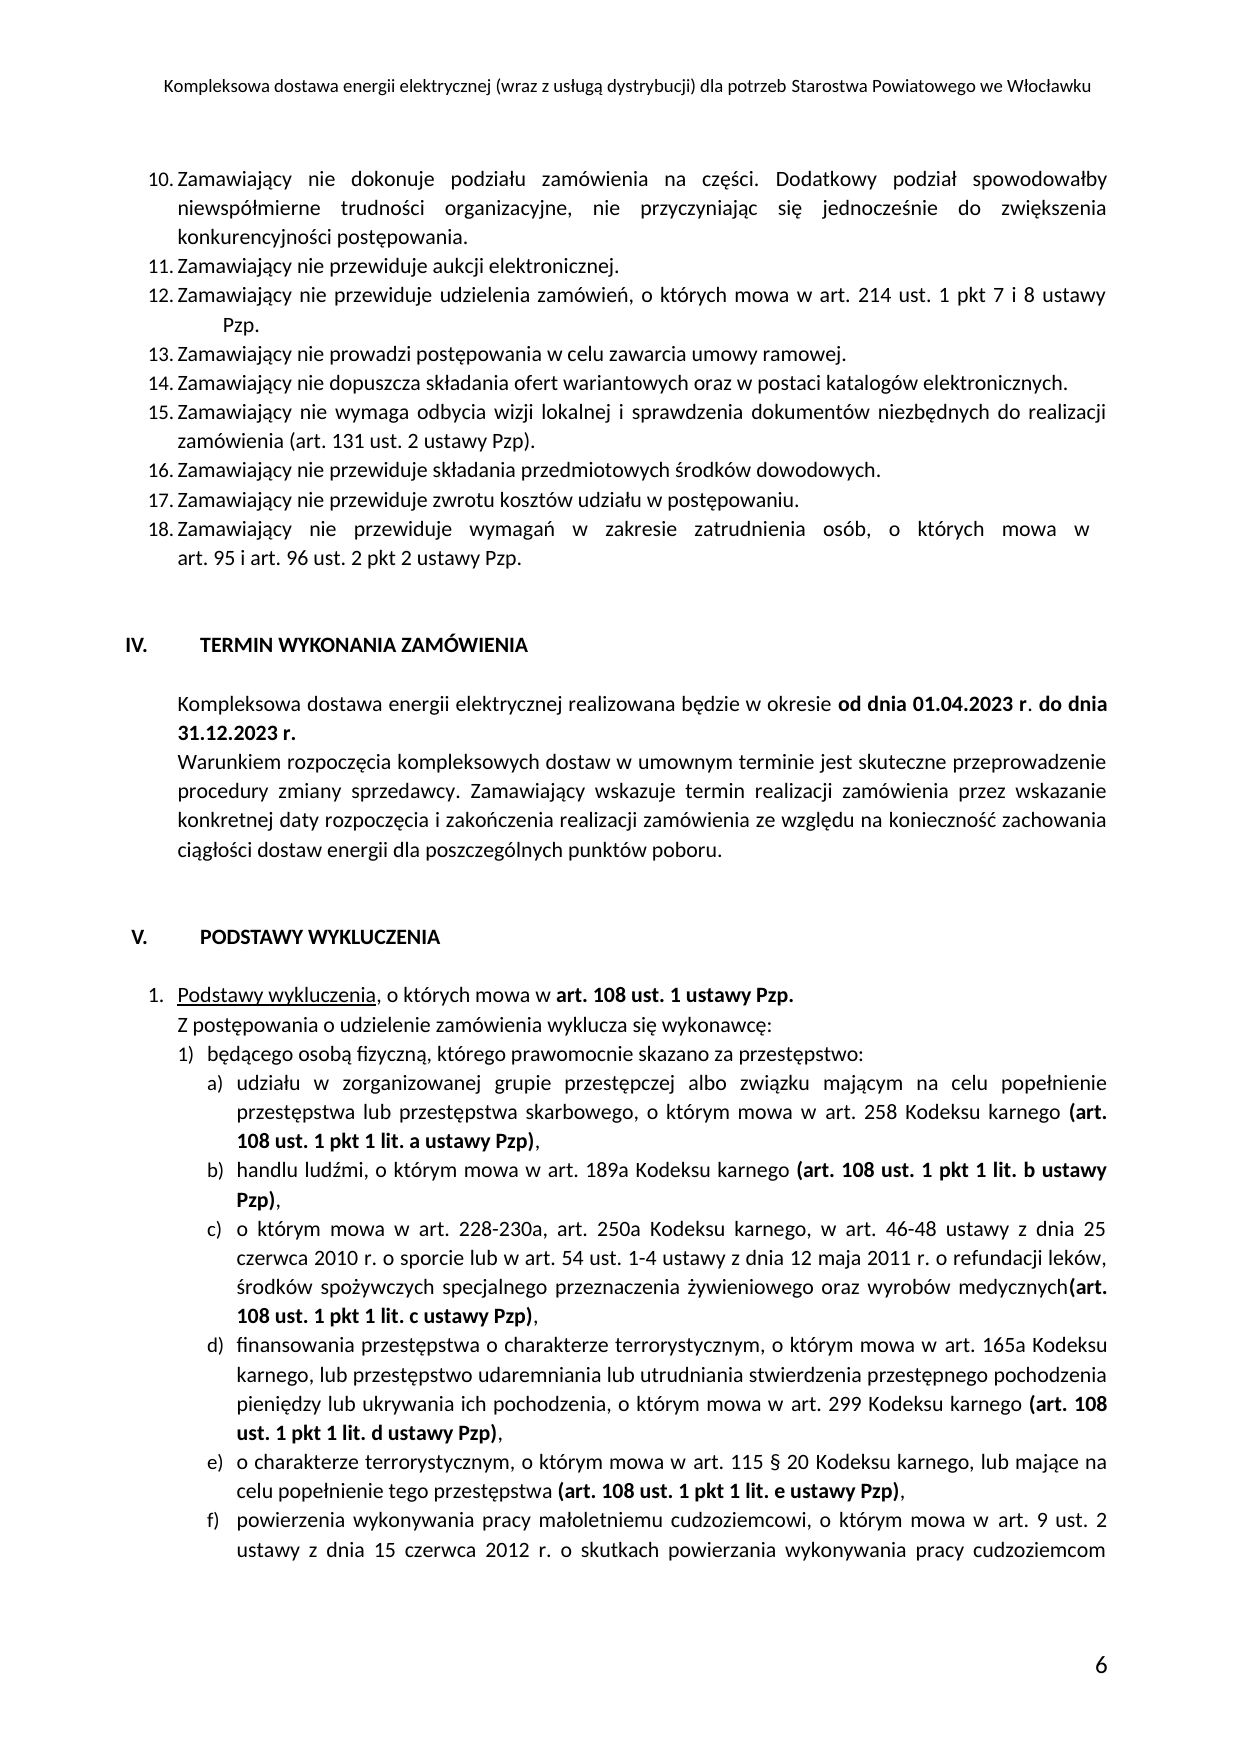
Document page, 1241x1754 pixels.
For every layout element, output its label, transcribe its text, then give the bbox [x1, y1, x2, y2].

list o charakterze terrorystycznym, o którym mowa w art. 115 § 20 Kodeksu karnego, lub mające na celu popełnienie tego przestępstwa (art. 108 ust. 1 pkt 1 lit. e ustawy Pzp), [207, 1446, 1107, 1504]
list Podstawy wykluczenia, o których mowa w art. 108 ust. 1 ustawy Pzp. [148, 979, 1107, 1008]
list Zamawiający nie przewiduje udzielenia zamówień, o których mowa w art. 214 ust. 1 pkt 7 i 8 ustawy Pzp. [148, 279, 1107, 337]
list Zamawiający nie przewiduje aukcji elektronicznej. [148, 250, 1107, 279]
list będącego osobą fizyczną, którego prawomocnie skazano za przestępstwo: [177, 1037, 1107, 1067]
list o którym mowa w art. 228-230a, art. 250a Kodeksu karnego, w art. 46-48 ustawy z dnia 25 czerwca 2010 r. o sporcie lub w art. 54 ust. 1-4 ustawy z dnia 12 maja 2011 r. o refundacji leków, środków spożywczych specjalnego przeznaczenia żywieniowego oraz wyrobów medycznych(art. 108 ust. 1 pkt 1 lit. c ustawy Pzp), [207, 1212, 1107, 1329]
list Zamawiający nie dopuszcza składania ofert wariantowych oraz w postaci katalogów elektronicznych. [148, 367, 1107, 396]
list finansowania przestępstwa o charakterze terrorystycznym, o którym mowa w art. 165a Kodeksu karnego, lub przestępstwo udaremniania lub utrudniania stwierdzenia przestępnego pochodzenia pieniędzy lub ukrywania ich pochodzenia, o którym mowa w art. 299 Kodeksu karnego (art. 108 ust. 1 pkt 1 lit. d ustawy Pzp), [207, 1329, 1107, 1446]
list Zamawiający nie wymaga odbycia wizji lokalnej i sprawdzenia dokumentów niezbędnych do realizacji zamówienia (art. 131 ust. 2 ustawy Pzp). [148, 396, 1107, 454]
text Warunkiem rozpoczęcia kompleksowych dostaw w umownym terminie jest skuteczne przeprowadzenie procedury zmiany sprzedawcy. Zamawiający wskazuje termin realizacji zamówienia przez wskazanie konkretnej daty rozpoczęcia i zakończenia realizacji zamówienia ze względu na konieczność zachowania ciągłości dostaw energii dla poszczególnych punktów poboru. [177, 746, 1107, 862]
list Zamawiający nie przewiduje wymagań w zakresie zatrudnienia osób, o których mowa w art. 95 i art. 96 ust. 2 pkt 2 ustawy Pzp. [148, 512, 1107, 571]
list udziału w zorganizowanej grupie przestępczej albo związku mającym na celu popełnienie przestępstwa lub przestępstwa skarbowego, o którym mowa w art. 258 Kodeksu karnego (art. 108 ust. 1 pkt 1 lit. a ustawy Pzp), [207, 1067, 1107, 1154]
text Z postępowania o udzielenie zamówienia wyklucza się wykonawcę: [177, 1008, 1107, 1037]
text Kompleksowa dostawa energii elektrycznej realizowana będzie w okresie od dnia 01.04.2023 r. do dnia 31.12.2023 r. [177, 687, 1107, 746]
list handlu ludźmi, o którym mowa w art. 189a Kodeksu karnego (art. 108 ust. 1 pkt 1 lit. b ustawy Pzp), [207, 1154, 1107, 1212]
list Zamawiający nie prowadzi postępowania w celu zawarcia umowy ramowej. [148, 337, 1107, 367]
list Zamawiający nie przewiduje zwrotu kosztów udziału w postępowaniu. [148, 483, 1107, 512]
subtitle PODSTAWY WYKLUCZENIA [148, 921, 1107, 950]
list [207, 1504, 1107, 1562]
subtitle TERMIN WYKONANIA ZAMÓWIENIA [148, 629, 1107, 658]
list Zamawiający nie przewiduje składania przedmiotowych środków dowodowych. [148, 454, 1107, 483]
list Zamawiający nie dokonuje podziału zamówienia na części. Dodatkowy podział spowodowałby niewspółmierne trudności organizacyjne, nie przyczyniając się jednocześnie do zwiększenia konkurencyjności postępowania. [148, 162, 1107, 250]
